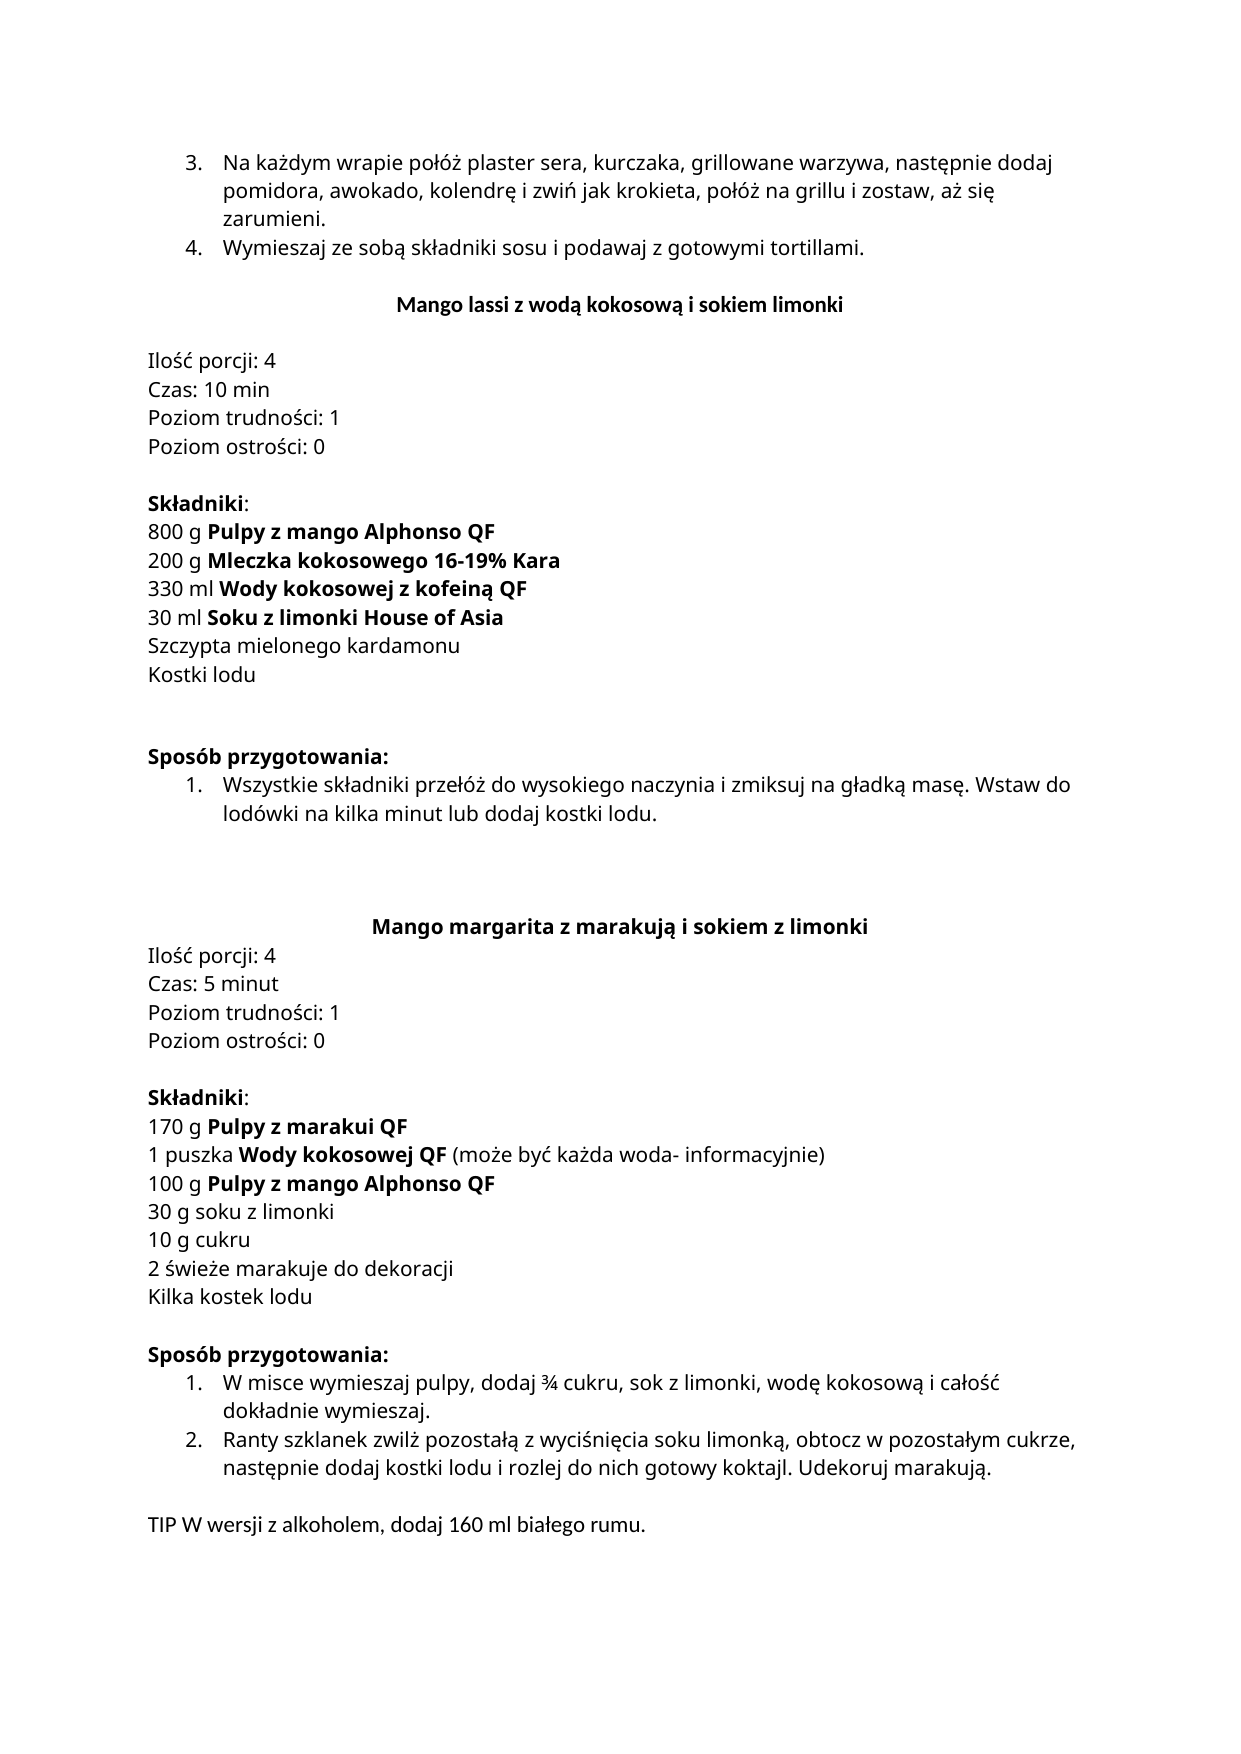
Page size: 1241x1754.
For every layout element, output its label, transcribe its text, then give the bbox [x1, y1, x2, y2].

text Czas: 10 min [148, 375, 1093, 403]
list W misce wymieszaj pulpy, dodaj ¾ cukru, sok z limonki, wodę kokosową i całość dokładnie wymieszaj. [185, 1368, 1093, 1425]
text Poziom ostrości: 0 [148, 432, 1093, 460]
text Szczypta mielonego kardamonu [148, 631, 1093, 660]
text 1 puszka Wody kokosowej QF (może być każda woda- informacyjnie) [148, 1140, 1093, 1169]
text Poziom trudności: 1 [148, 403, 1093, 432]
text Sposób przygotowania: [148, 1340, 1093, 1368]
list Ranty szklanek zwilż pozostałą z wyciśnięcia soku limonką, obtocz w pozostałym cukrze, następnie dodaj kostki lodu i rozlej do nich gotowy koktajl. Udekoruj marakują. [185, 1425, 1093, 1482]
list Wszystkie składniki przełóż do wysokiego naczynia i zmiksuj na gładką masę. Wstaw do lodówki na kilka minut lub dodaj kostki lodu. [185, 770, 1093, 827]
list Wymieszaj ze sobą składniki sosu i podawaj z gotowymi tortillami. [185, 233, 1093, 261]
text Poziom ostrości: 0 [148, 1026, 1093, 1055]
text Mango margarita z marakują i sokiem z limonki [148, 912, 1093, 941]
text 200 g Mleczka kokosowego 16-19% Kara [148, 546, 1093, 574]
text 10 g cukru [148, 1226, 1093, 1254]
text 30 g soku z limonki [148, 1197, 1093, 1226]
text 100 g Pulpy z mango Alphonso QF [148, 1169, 1093, 1197]
text Kostki lodu [148, 660, 1093, 688]
text Ilość porcji: 4 [148, 941, 1093, 969]
text Składniki: [148, 489, 1093, 517]
text 800 g Pulpy z mango Alphonso QF [148, 517, 1093, 546]
text 2 świeże marakuje do dekoracji [148, 1254, 1093, 1282]
text Czas: 5 minut [148, 969, 1093, 998]
text Sposób przygotowania: [148, 742, 1093, 770]
text 30 ml Soku z limonki House of Asia [148, 603, 1093, 631]
text 170 g Pulpy z marakui QF [148, 1112, 1093, 1140]
text TIP W wersji z alkoholem, dodaj 160 ml białego rumu. [148, 1511, 1093, 1539]
text Ilość porcji: 4 [148, 347, 1093, 375]
text Składniki: [148, 1083, 1093, 1112]
text Mango lassi z wodą kokosową i sokiem limonki [148, 290, 1093, 318]
list Na każdym wrapie połóż plaster sera, kurczaka, grillowane warzywa, następnie dodaj pomidora, awokado, kolendrę i zwiń jak krokieta, połóż na grillu i zostaw, aż się zarumieni. [185, 148, 1093, 233]
text 330 ml Wody kokosowej z kofeiną QF [148, 574, 1093, 603]
text Poziom trudności: 1 [148, 998, 1093, 1026]
text Kilka kostek lodu [148, 1282, 1093, 1311]
